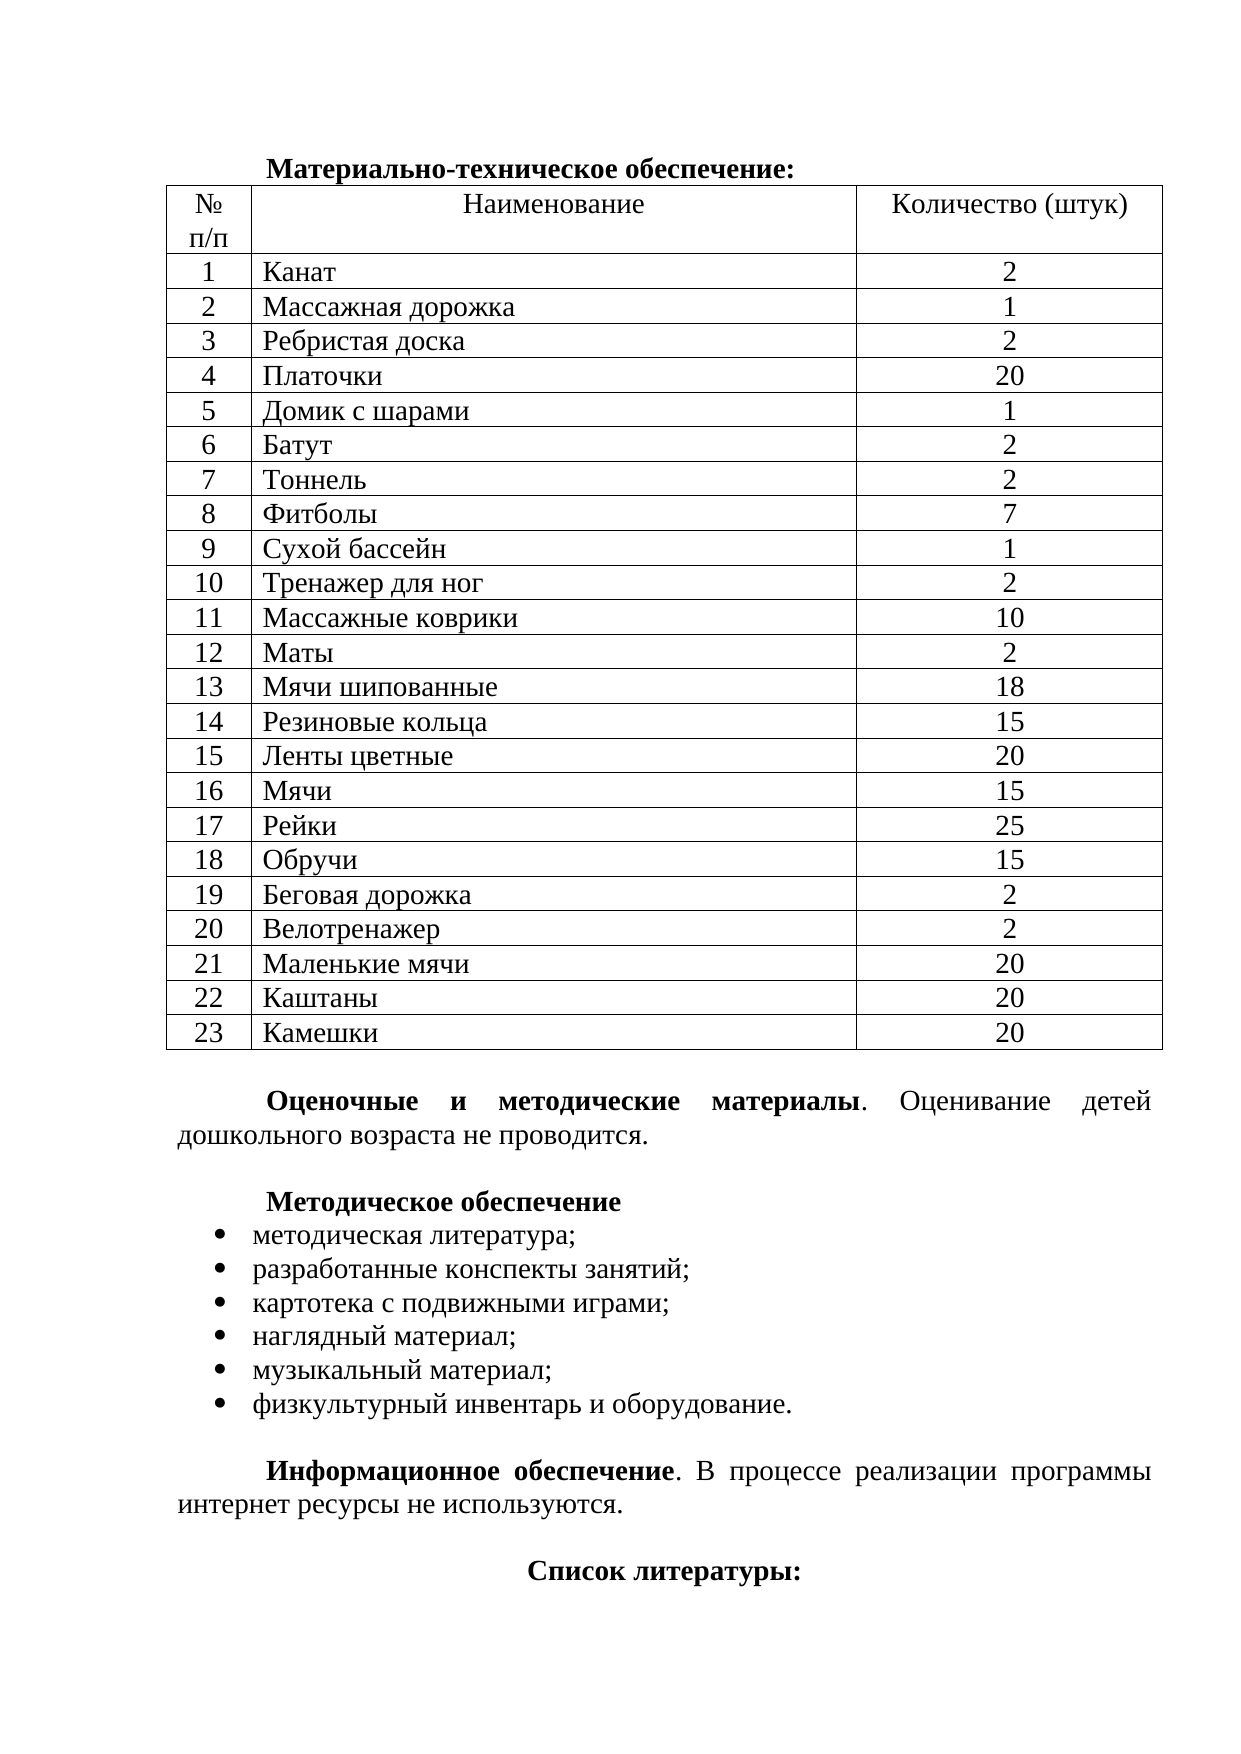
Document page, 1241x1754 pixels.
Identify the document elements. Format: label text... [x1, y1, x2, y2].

table_cell Массажная дорожка [252, 289, 856, 322]
list методическая литература; [215, 1217, 1152, 1251]
table_cell 1 [167, 254, 251, 288]
table_cell Мячи шипованные [252, 669, 856, 703]
table_cell 2 [857, 877, 1162, 910]
table_cell 2 [857, 635, 1162, 668]
text Методическое обеспечение [177, 1184, 1152, 1217]
table_cell 10 [857, 600, 1162, 634]
table_cell 2 [857, 427, 1162, 461]
table_cell Камешки [252, 1015, 856, 1049]
table_cell 4 [167, 358, 251, 392]
table_cell 6 [167, 427, 251, 461]
table_cell Обручи [252, 842, 856, 876]
table_header Количество (штук) [857, 186, 1162, 253]
table_cell Каштаны [252, 981, 856, 1014]
table_cell 1 [857, 393, 1162, 426]
table_cell 14 [167, 704, 251, 737]
table_cell Маленькие мячи [252, 946, 856, 979]
list музыкальный материал; [215, 1352, 1152, 1386]
table_cell 20 [167, 911, 251, 945]
list картотека с подвижными играми; [215, 1285, 1152, 1318]
table_cell Фитболы [252, 496, 856, 530]
table_cell Маты [252, 635, 856, 668]
table_cell Домик с шарами [252, 393, 856, 426]
table_cell 20 [857, 739, 1162, 772]
table_cell Тренажер для ног [252, 566, 856, 599]
table_cell Платочки [252, 358, 856, 392]
table_cell 25 [857, 808, 1162, 841]
table_cell 8 [167, 496, 251, 530]
table_cell 2 [857, 254, 1162, 288]
list наглядный материал; [215, 1318, 1152, 1352]
table_cell 22 [167, 981, 251, 1014]
text Список литературы: [177, 1553, 1152, 1587]
table_cell Ленты цветные [252, 739, 856, 772]
table_cell 12 [167, 635, 251, 668]
table_cell 23 [167, 1015, 251, 1049]
table_cell Рейки [252, 808, 856, 841]
table_cell 2 [857, 566, 1162, 599]
list разработанные конспекты занятий; [215, 1251, 1152, 1285]
table_cell Ребристая доска [252, 324, 856, 357]
table_cell 20 [857, 946, 1162, 979]
table_cell 2 [857, 324, 1162, 357]
table_cell Батут [252, 427, 856, 461]
table_cell 15 [857, 704, 1162, 737]
table_cell 2 [857, 911, 1162, 945]
table_header № п/п [167, 186, 251, 253]
table_cell Резиновые кольца [252, 704, 856, 737]
table_cell Тоннель [252, 462, 856, 495]
text Оценочные и методические материалы. Оценивание детей дошкольного возраста не проводится. [177, 1083, 1152, 1150]
list физкультурный инвентарь и оборудование. [215, 1386, 1152, 1419]
table_cell 5 [167, 393, 251, 426]
table_cell 17 [167, 808, 251, 841]
table_cell 2 [167, 289, 251, 322]
table_cell 7 [167, 462, 251, 495]
table_cell 18 [857, 669, 1162, 703]
table_cell 7 [857, 496, 1162, 530]
table_cell 15 [857, 773, 1162, 807]
table_cell Сухой бассейн [252, 531, 856, 564]
table_cell 21 [167, 946, 251, 979]
table_cell 15 [167, 739, 251, 772]
table_cell 1 [857, 289, 1162, 322]
table_cell 10 [167, 566, 251, 599]
table_cell Массажные коврики [252, 600, 856, 634]
table_cell 19 [167, 877, 251, 910]
table_cell Мячи [252, 773, 856, 807]
table_cell 20 [857, 358, 1162, 392]
table_cell 3 [167, 324, 251, 357]
table_cell 2 [857, 462, 1162, 495]
table_cell 9 [167, 531, 251, 564]
text Материально-техническое обеспечение: [177, 152, 1152, 185]
table_cell Велотренажер [252, 911, 856, 945]
table_cell Канат [252, 254, 856, 288]
table_cell 15 [857, 842, 1162, 876]
text Информационное обеспечение. В процессе реализации программы интернет ресурсы не используются. [177, 1453, 1152, 1520]
table_header Наименование [252, 186, 856, 253]
table_cell 13 [167, 669, 251, 703]
table_cell 1 [857, 531, 1162, 564]
table_cell 20 [857, 981, 1162, 1014]
table_cell 18 [167, 842, 251, 876]
table_cell 20 [857, 1015, 1162, 1049]
table_cell Беговая дорожка [252, 877, 856, 910]
table_cell 16 [167, 773, 251, 807]
table_cell 11 [167, 600, 251, 634]
